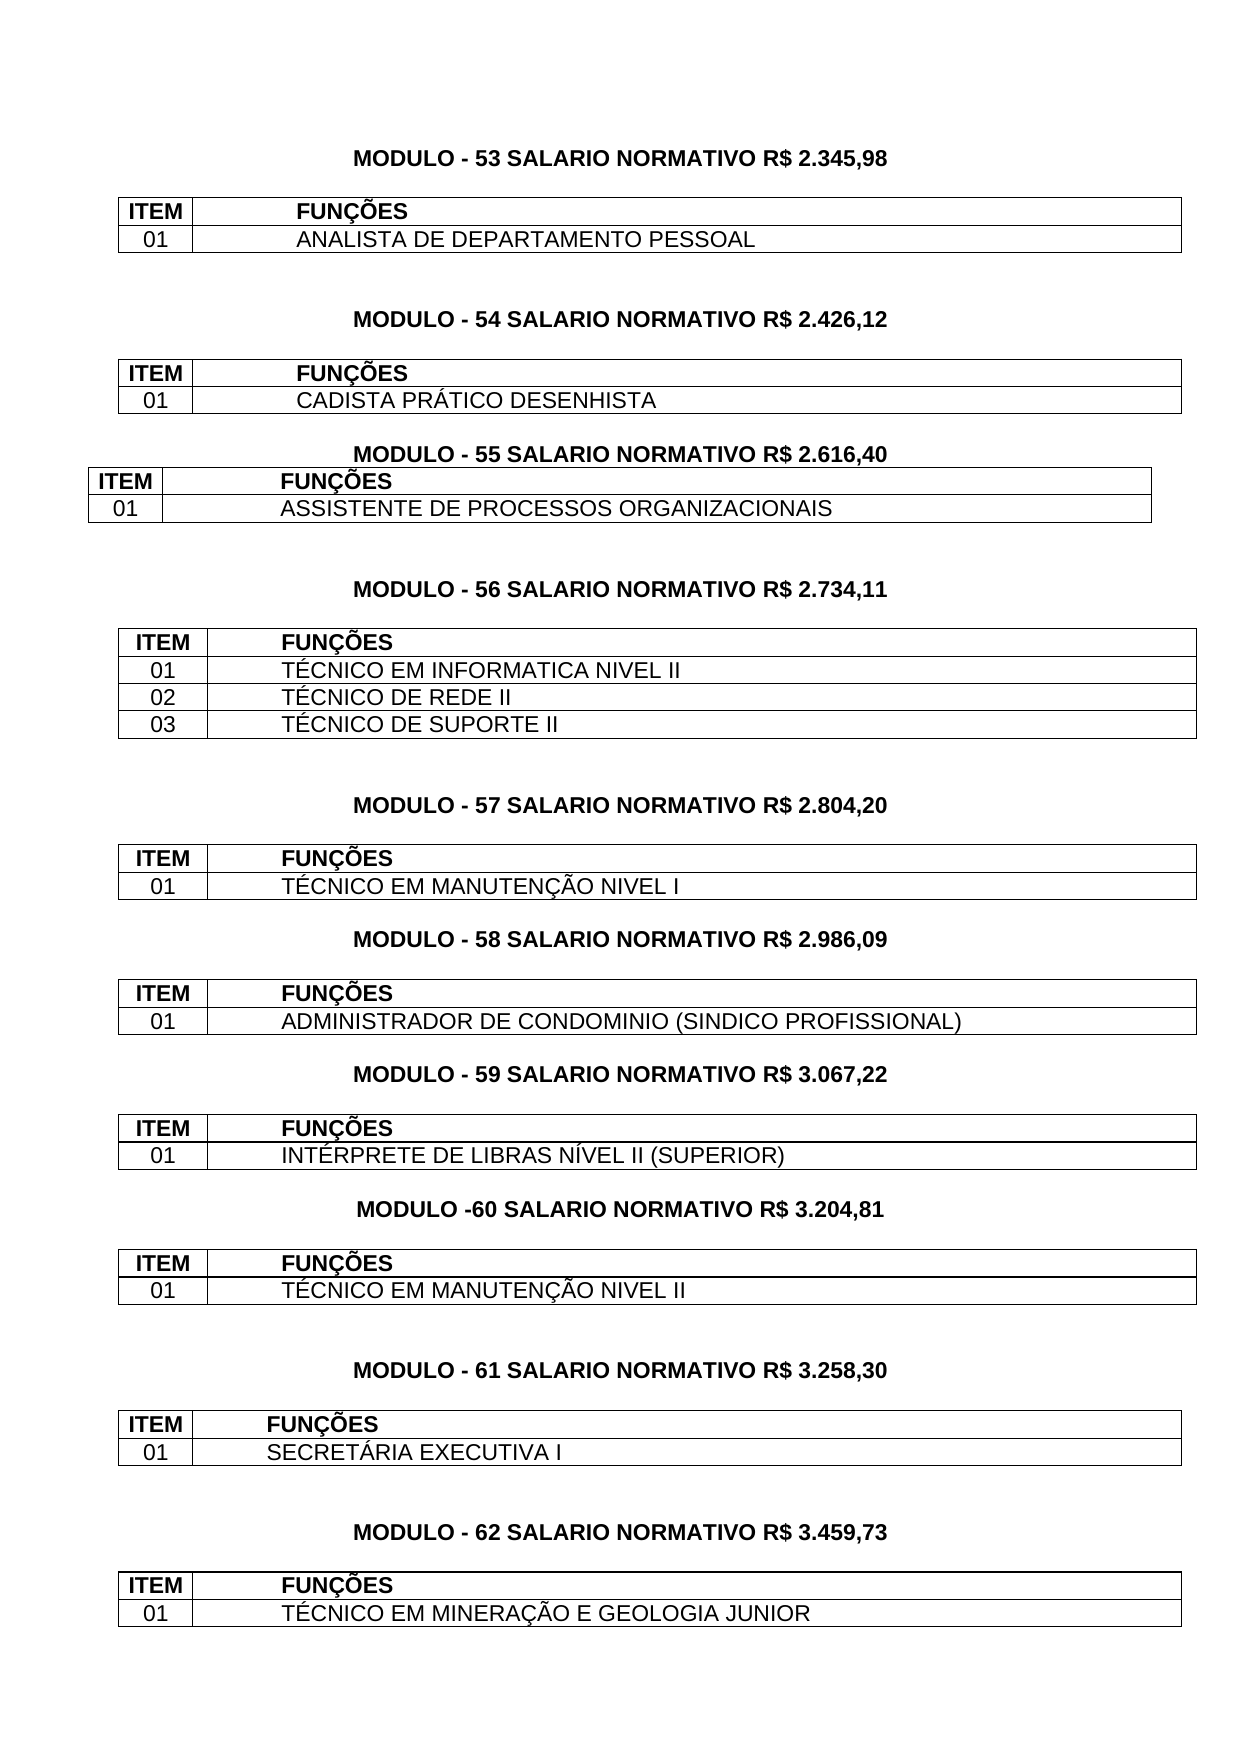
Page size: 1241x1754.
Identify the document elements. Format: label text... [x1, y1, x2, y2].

table_cell TÉCNICO EM INFORMATICA NIVEL II [208, 657, 1196, 683]
table_cell TÉCNICO EM MINERAÇÃO E GEOLOGIA JUNIOR [193, 1600, 1181, 1626]
table_header ITEM [119, 360, 192, 386]
table_header FUNÇÕES [193, 360, 1181, 386]
table_cell TÉCNICO DE SUPORTE II [208, 711, 1196, 738]
table_header ITEM [119, 1573, 192, 1599]
table_header FUNÇÕES [208, 629, 1196, 656]
table_header FUNÇÕES [163, 468, 1151, 494]
table_header ITEM [119, 198, 192, 224]
table_header FUNÇÕES [193, 1411, 1181, 1438]
table_header ITEM [119, 1115, 207, 1141]
table_cell 01 [89, 495, 162, 522]
text MODULO - 57 SALARIO NORMATIVO R$ 2.804,20 [74, 792, 1167, 818]
table_header FUNÇÕES [208, 1115, 1196, 1141]
table_cell ANALISTA DE DEPARTAMENTO PESSOAL [193, 226, 1181, 252]
table_header ITEM [119, 980, 207, 1007]
table_cell 01 [119, 226, 192, 252]
table_header ITEM [89, 468, 162, 494]
table_cell 03 [119, 711, 207, 738]
table_cell INTÉRPRETE DE LIBRAS NÍVEL II (SUPERIOR) [208, 1143, 1196, 1169]
table_header FUNÇÕES [208, 980, 1196, 1007]
table_cell TÉCNICO EM MANUTENÇÃO NIVEL I [208, 873, 1196, 899]
table_header FUNÇÕES [193, 198, 1181, 224]
table_header FUNÇÕES [208, 1250, 1196, 1276]
table_cell 01 [119, 1278, 207, 1304]
table_cell 01 [119, 1008, 207, 1034]
table_cell TÉCNICO EM MANUTENÇÃO NIVEL II [208, 1278, 1196, 1304]
text MODULO - 59 SALARIO NORMATIVO R$ 3.067,22 [74, 1061, 1167, 1088]
text MODULO - 54 SALARIO NORMATIVO R$ 2.426,12 [74, 306, 1167, 332]
text MODULO - 61 SALARIO NORMATIVO R$ 3.258,30 [74, 1357, 1167, 1384]
table_cell 01 [119, 873, 207, 899]
table_header FUNÇÕES [193, 1573, 1181, 1599]
table_cell ADMINISTRADOR DE CONDOMINIO (SINDICO PROFISSIONAL) [208, 1008, 1196, 1034]
table_cell ASSISTENTE DE PROCESSOS ORGANIZACIONAIS [163, 495, 1151, 522]
text MODULO - 53 SALARIO NORMATIVO R$ 2.345,98 [74, 144, 1167, 171]
table_header ITEM [119, 1411, 192, 1438]
table_cell 01 [119, 1439, 192, 1465]
table_header ITEM [119, 845, 207, 872]
text MODULO - 62 SALARIO NORMATIVO R$ 3.459,73 [74, 1519, 1167, 1545]
table_header ITEM [119, 1250, 207, 1276]
table_cell 02 [119, 684, 207, 710]
table_cell 01 [119, 1600, 192, 1626]
table_cell 01 [119, 657, 207, 683]
text MODULO - 55 SALARIO NORMATIVO R$ 2.616,40 [74, 441, 1167, 467]
text MODULO - 58 SALARIO NORMATIVO R$ 2.986,09 [74, 926, 1167, 953]
text MODULO -60 SALARIO NORMATIVO R$ 3.204,81 [74, 1196, 1167, 1223]
table_cell 01 [119, 387, 192, 413]
table_cell 01 [119, 1143, 207, 1169]
table_header ITEM [119, 629, 207, 656]
text MODULO - 56 SALARIO NORMATIVO R$ 2.734,11 [74, 576, 1167, 602]
table_header FUNÇÕES [208, 845, 1196, 872]
table_cell CADISTA PRÁTICO DESENHISTA [193, 387, 1181, 413]
table_cell SECRETÁRIA EXECUTIVA I [193, 1439, 1181, 1465]
table_cell TÉCNICO DE REDE II [208, 684, 1196, 710]
